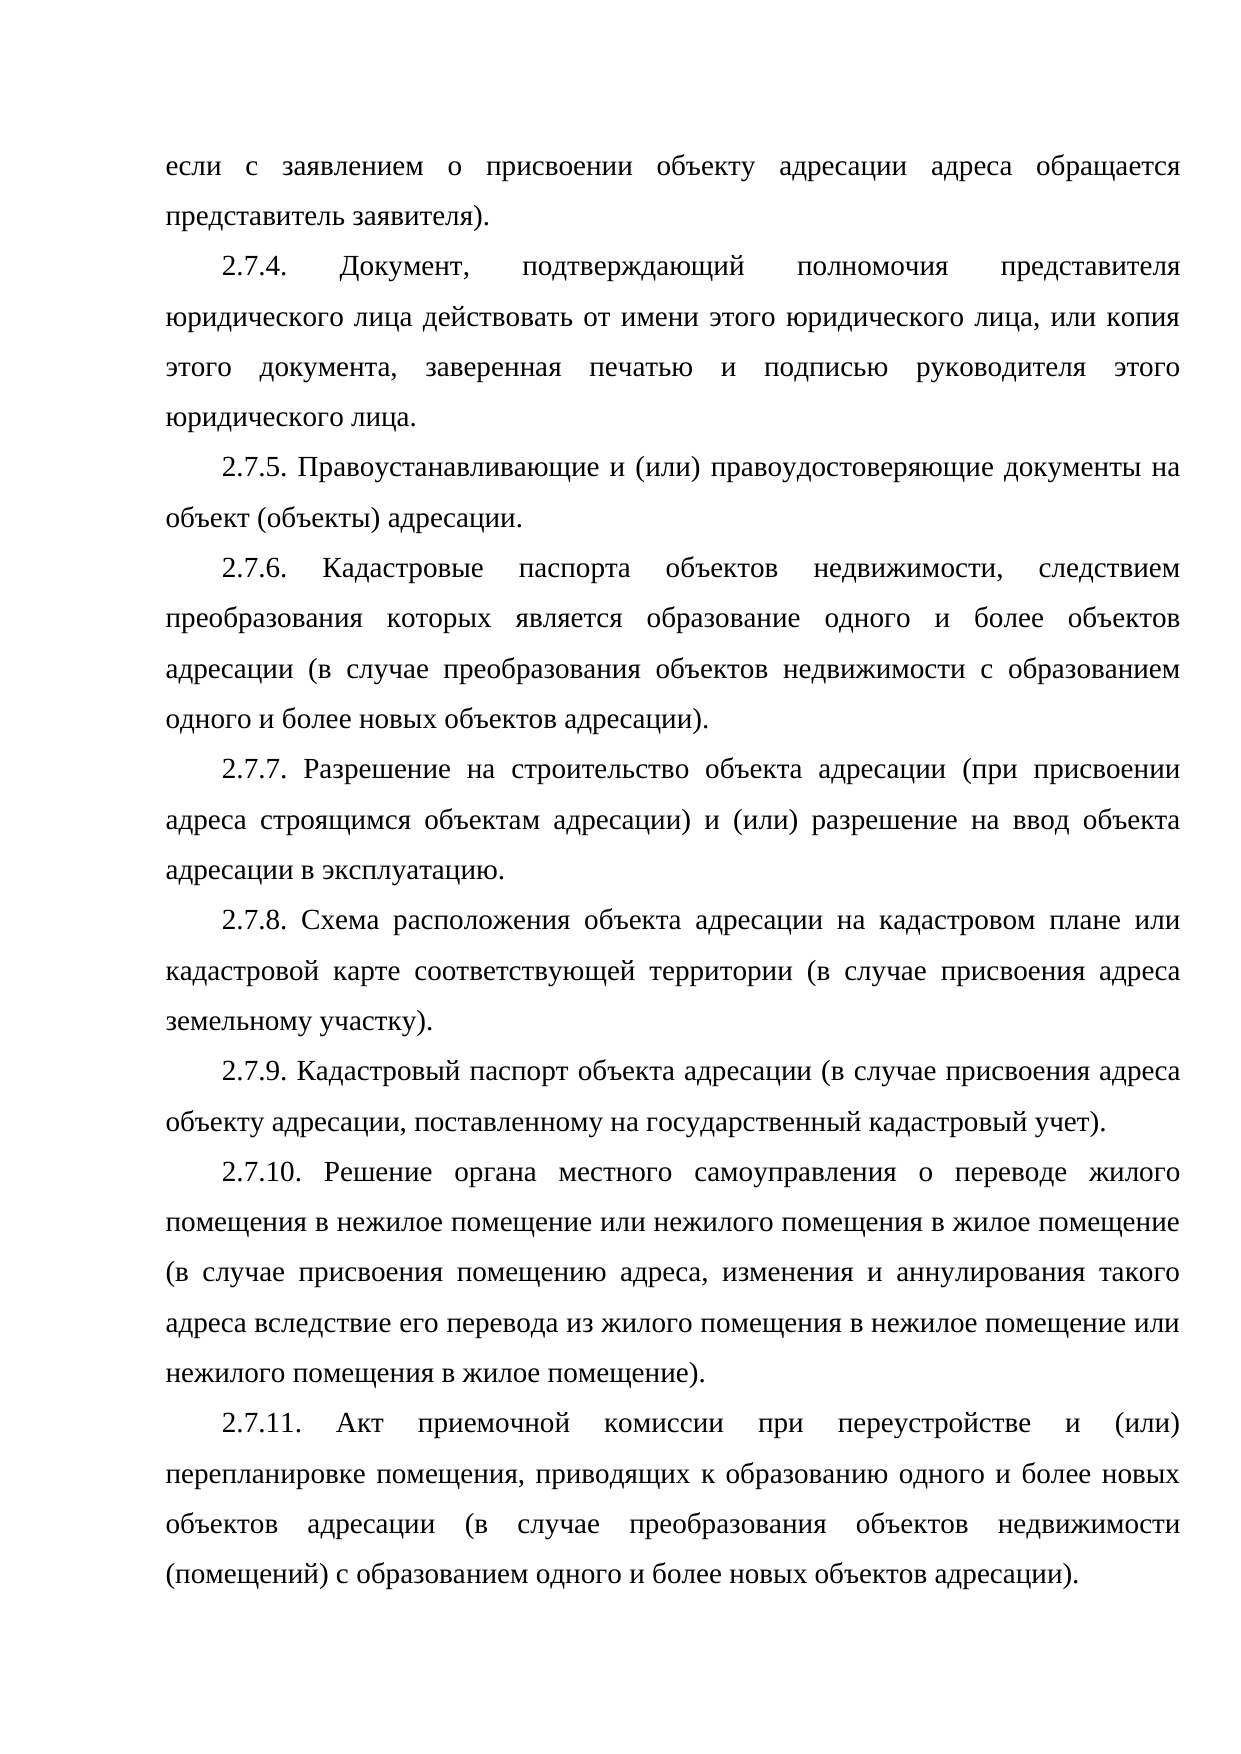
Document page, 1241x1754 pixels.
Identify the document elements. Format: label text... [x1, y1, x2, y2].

text 2.7.11. Акт приемочной комиссии при переустройстве и (или) перепланировке помещения, приводящих к образованию одного и более новых объектов адресации (в случае преобразования объектов недвижимости (помещений) с образованием одного и более новых объектов адресации). [165, 1406, 1181, 1590]
text 2.7.6. Кадастровые паспорта объектов недвижимости, следствием преобразования которых является образование одного и более объектов адресации (в случае преобразования объектов недвижимости с образованием одного и более новых объектов адресации). [165, 550, 1181, 735]
text 2.7.8. Схема расположения объекта адресации на кадастровом плане или кадастровой карте соответствующей территории (в случае присвоения адреса земельному участку). [165, 902, 1181, 1037]
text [165, 148, 1181, 232]
text 2.7.7. Разрешение на строительство объекта адресации (при присвоении адреса строящимся объектам адресации) и (или) разрешение на ввод объекта адресации в эксплуатацию. [165, 751, 1181, 886]
text 2.7.4. Документ, подтверждающий полномочия представителя юридического лица действовать от имени этого юридического лица, или копия этого документа, заверенная печатью и подписью руководителя этого юридического лица. [165, 248, 1181, 433]
text 2.7.5. Правоустанавливающие и (или) правоудостоверяющие документы на объект (объекты) адресации. [165, 449, 1181, 533]
text 2.7.10. Решение органа местного самоуправления о переводе жилого помещения в нежилое помещение или нежилого помещения в жилое помещение (в случае присвоения помещению адреса, изменения и аннулирования такого адреса вследствие его перевода из жилого помещения в нежилое помещение или нежилого помещения в жилое помещение). [165, 1154, 1181, 1389]
text 2.7.9. Кадастровый паспорт объекта адресации (в случае присвоения адреса объекту адресации, поставленному на государственный кадастровый учет). [165, 1053, 1181, 1137]
